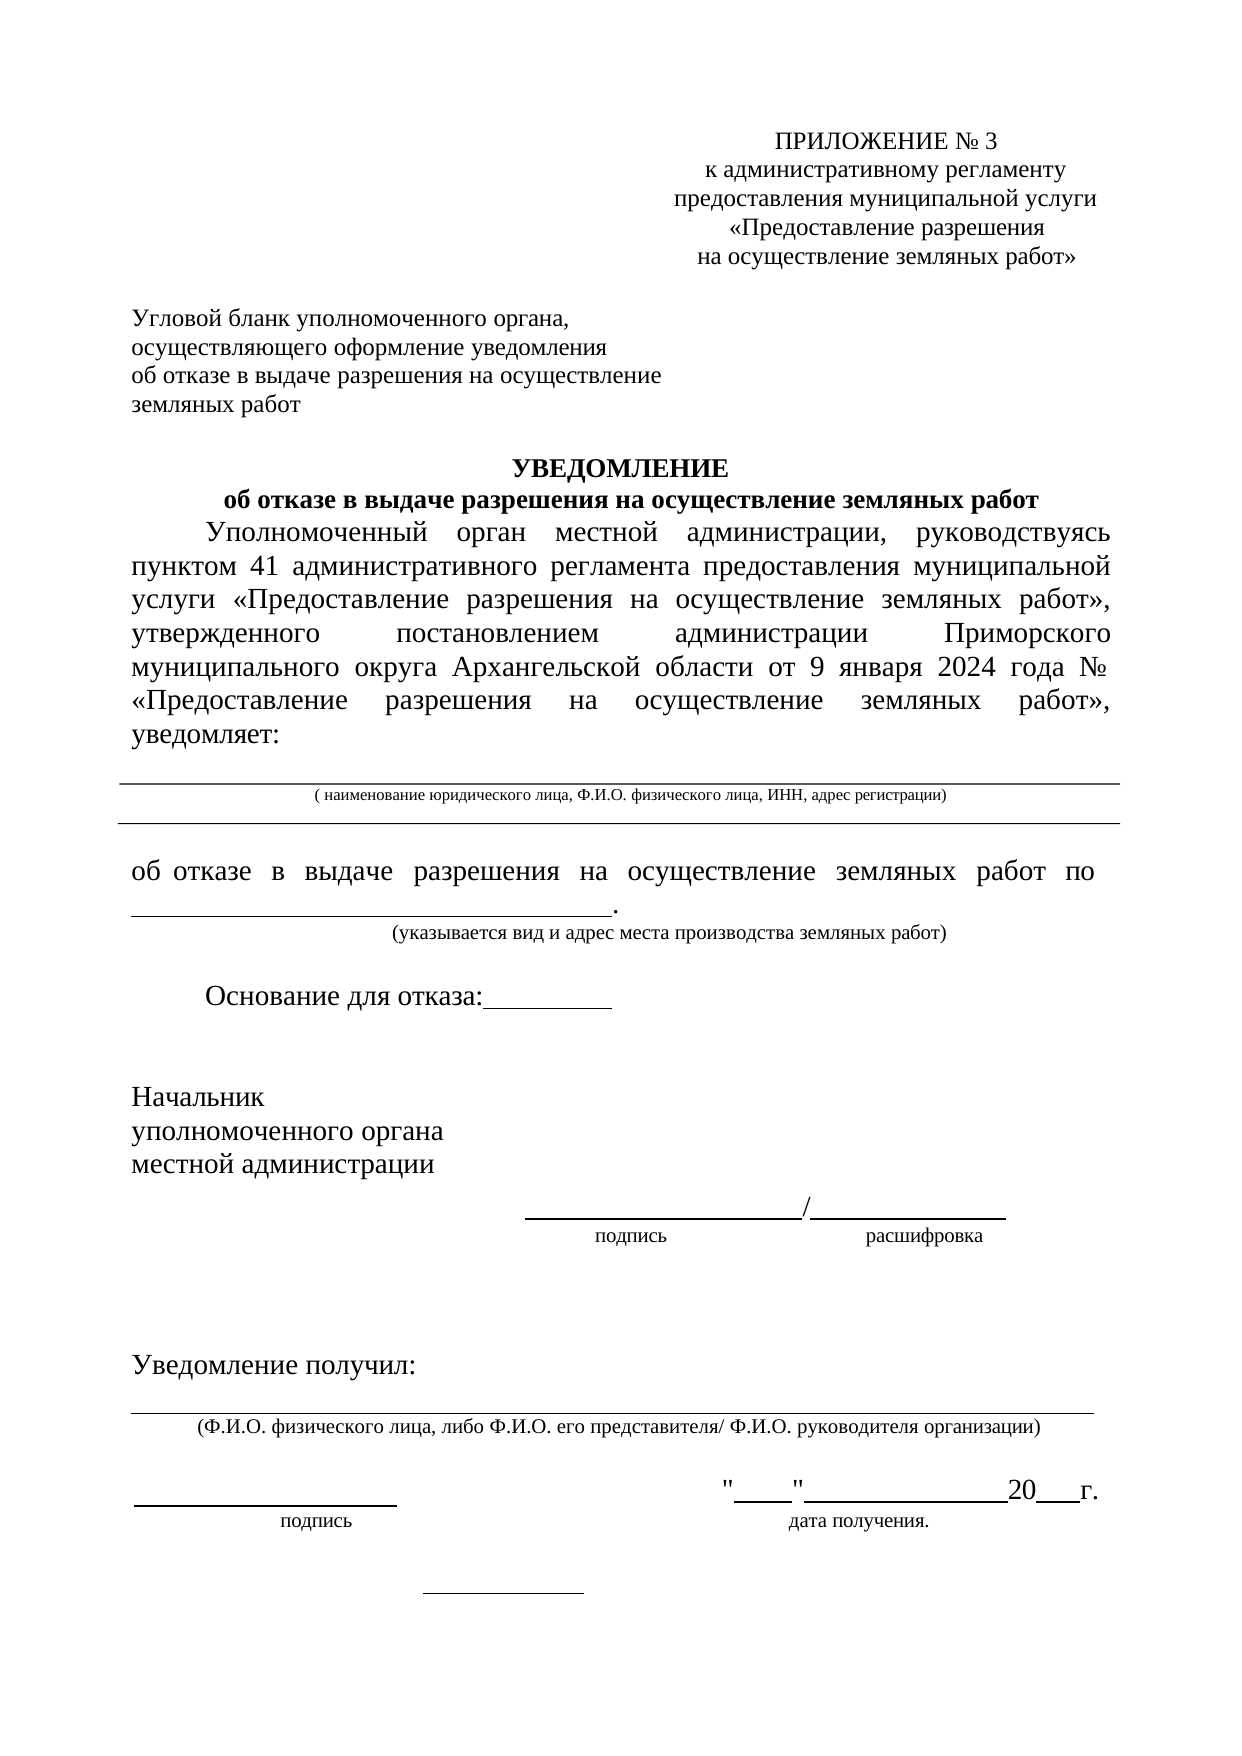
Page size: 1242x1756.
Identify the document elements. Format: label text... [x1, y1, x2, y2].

text Уполномоченный орган местной администрации, руководствуясь пунктом 41 административного регламента предоставления муниципальной услуги «Предоставление разрешения на осуществление земляных работ», утвержденного постановлением администрации Приморского муниципального округа Архангельской области от 9 января 2024 года № [131, 514, 1111, 682]
text ( наименование юридического лица, Ф.И.О. физического лица, ИНН, адрес регистрации) [137, 781, 1124, 804]
text (указывается вид и адрес места производства земляных работ) [392, 921, 1124, 944]
text об отказе в выдаче разрешения на осуществление земляных работ [223, 483, 1124, 514]
text Уведомление получил: [131, 1347, 1124, 1381]
text на осуществление земляных работ» [658, 241, 1115, 269]
text (Ф.И.О. физического лица, либо Ф.И.О. его представителя/ Ф.И.О. руководителя организации) [197, 1411, 1124, 1438]
text «Предоставление разрешения [658, 212, 1115, 241]
text . [131, 887, 1124, 921]
text об отказе в выдаче разрешения на осуществление земляных работ [131, 361, 759, 418]
text к административному регламенту предоставления муниципальной услуги [674, 154, 1108, 212]
text подпись дата получения. [103, 1508, 1106, 1532]
text осуществляющего оформление уведомления [131, 332, 1124, 361]
text Начальник [131, 1079, 448, 1112]
text ПРИЛОЖЕНИЕ № 3 [658, 126, 1115, 154]
text Угловой бланк уполномоченного органа, [131, 303, 1124, 332]
text Основание для отказа: [205, 978, 1124, 1012]
text подпись расшифровка [595, 1223, 1124, 1247]
text УВЕДОМЛЕНИЕ [126, 453, 1115, 483]
text «Предоставление разрешения на осуществление земляных работ», уведомляет: [131, 682, 1111, 749]
text " " 20 г. [722, 1472, 1124, 1505]
text / [525, 1189, 1124, 1223]
text уполномоченного органа местной администрации [131, 1113, 448, 1180]
text об отказе в выдаче разрешения на осуществление земляных работ по [131, 853, 1124, 887]
